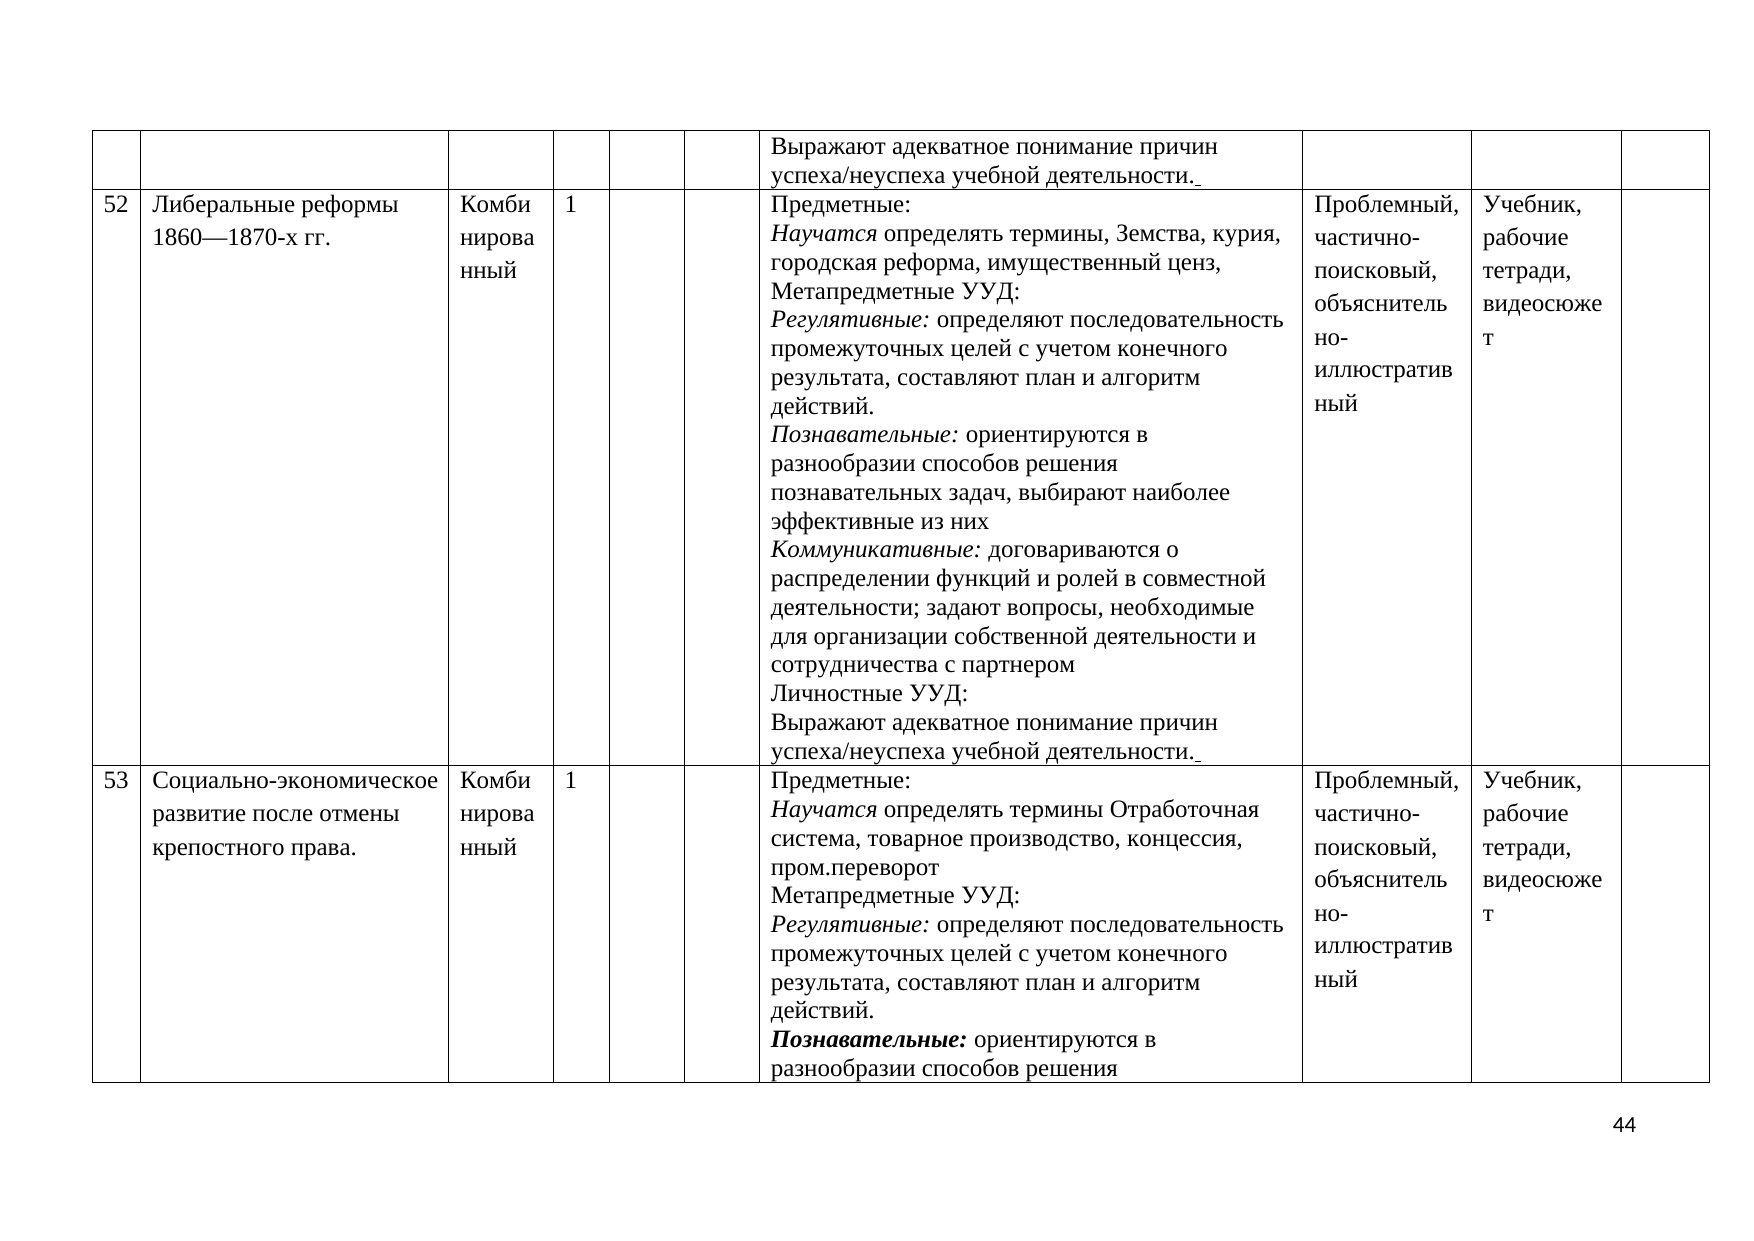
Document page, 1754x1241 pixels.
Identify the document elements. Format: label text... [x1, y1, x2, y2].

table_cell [141, 131, 448, 188]
table_cell Предметные: Научатся определять термины, Земства, курия, городская реформа, имущественный ценз, Метапредметные УУД: Регулятивные: определяют последовательность промежуточных целей с учетом конечного результата, составляют план и алгоритм действий. Познавательные: ориентируются в разнообразии способов решения познавательных задач, выбирают наиболее эффективные из них Коммуникативные: договариваются о распределении функций и ролей в совместной деятельности; задают вопросы, необходимые для организации собственной деятельности и сотрудничества с партнером Личностные УУД: Выражают адекватное понимание причин успеха/неуспеха учебной деятельности. [760, 190, 1302, 764]
table_cell [610, 131, 684, 188]
table_cell 1 [554, 190, 609, 764]
table_cell 53 [93, 766, 140, 1082]
table_cell Комбинированный [449, 190, 553, 764]
table_cell [685, 190, 759, 764]
table_cell Проблемный, частично-поисковый, объяснительно-иллюстративный [1303, 190, 1471, 764]
table_cell Учебник, рабочие тетради, видеосюжет [1472, 190, 1621, 764]
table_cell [1303, 766, 1471, 1082]
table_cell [760, 766, 1302, 1082]
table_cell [449, 131, 553, 188]
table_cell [1472, 766, 1621, 1082]
table_cell Либеральные реформы 1860—1870-х гг. [141, 190, 448, 764]
table_cell [1622, 766, 1709, 1082]
table_cell [610, 766, 684, 1082]
table_cell [685, 131, 759, 188]
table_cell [1472, 131, 1621, 188]
table_cell [685, 766, 759, 1082]
table_cell [1622, 190, 1709, 764]
table_cell 52 [93, 190, 140, 764]
table_cell 1 [554, 131, 609, 188]
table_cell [141, 766, 448, 1082]
table_cell [610, 190, 684, 764]
table_cell Комбинированный [449, 766, 553, 1082]
table_cell [1622, 131, 1709, 188]
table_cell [760, 131, 1302, 188]
table_cell 1 [554, 766, 609, 1082]
table_cell 51 [93, 131, 140, 188]
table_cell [1303, 131, 1471, 188]
